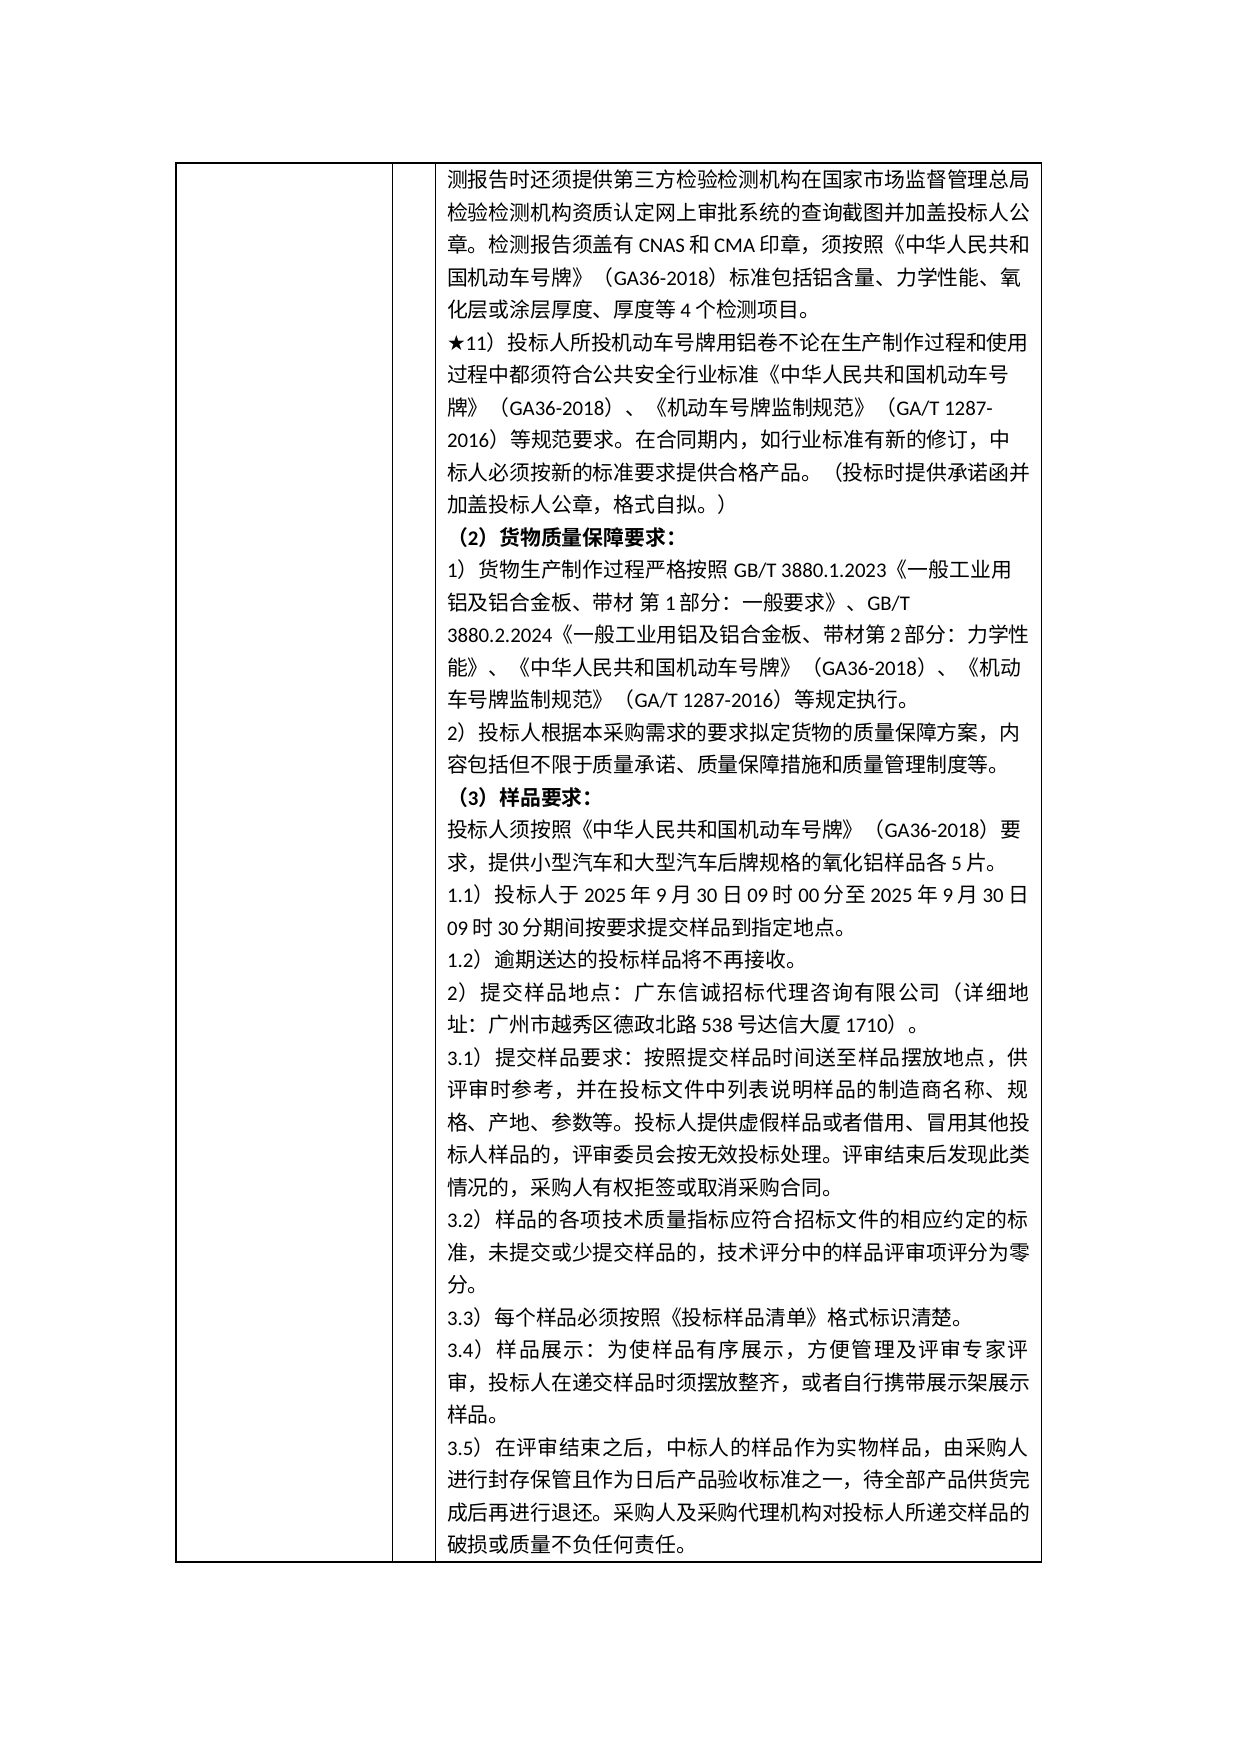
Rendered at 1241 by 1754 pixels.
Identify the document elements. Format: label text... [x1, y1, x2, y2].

table_cell [177, 164, 392, 1561]
table_cell 1 [393, 164, 435, 1561]
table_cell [436, 164, 1041, 1561]
